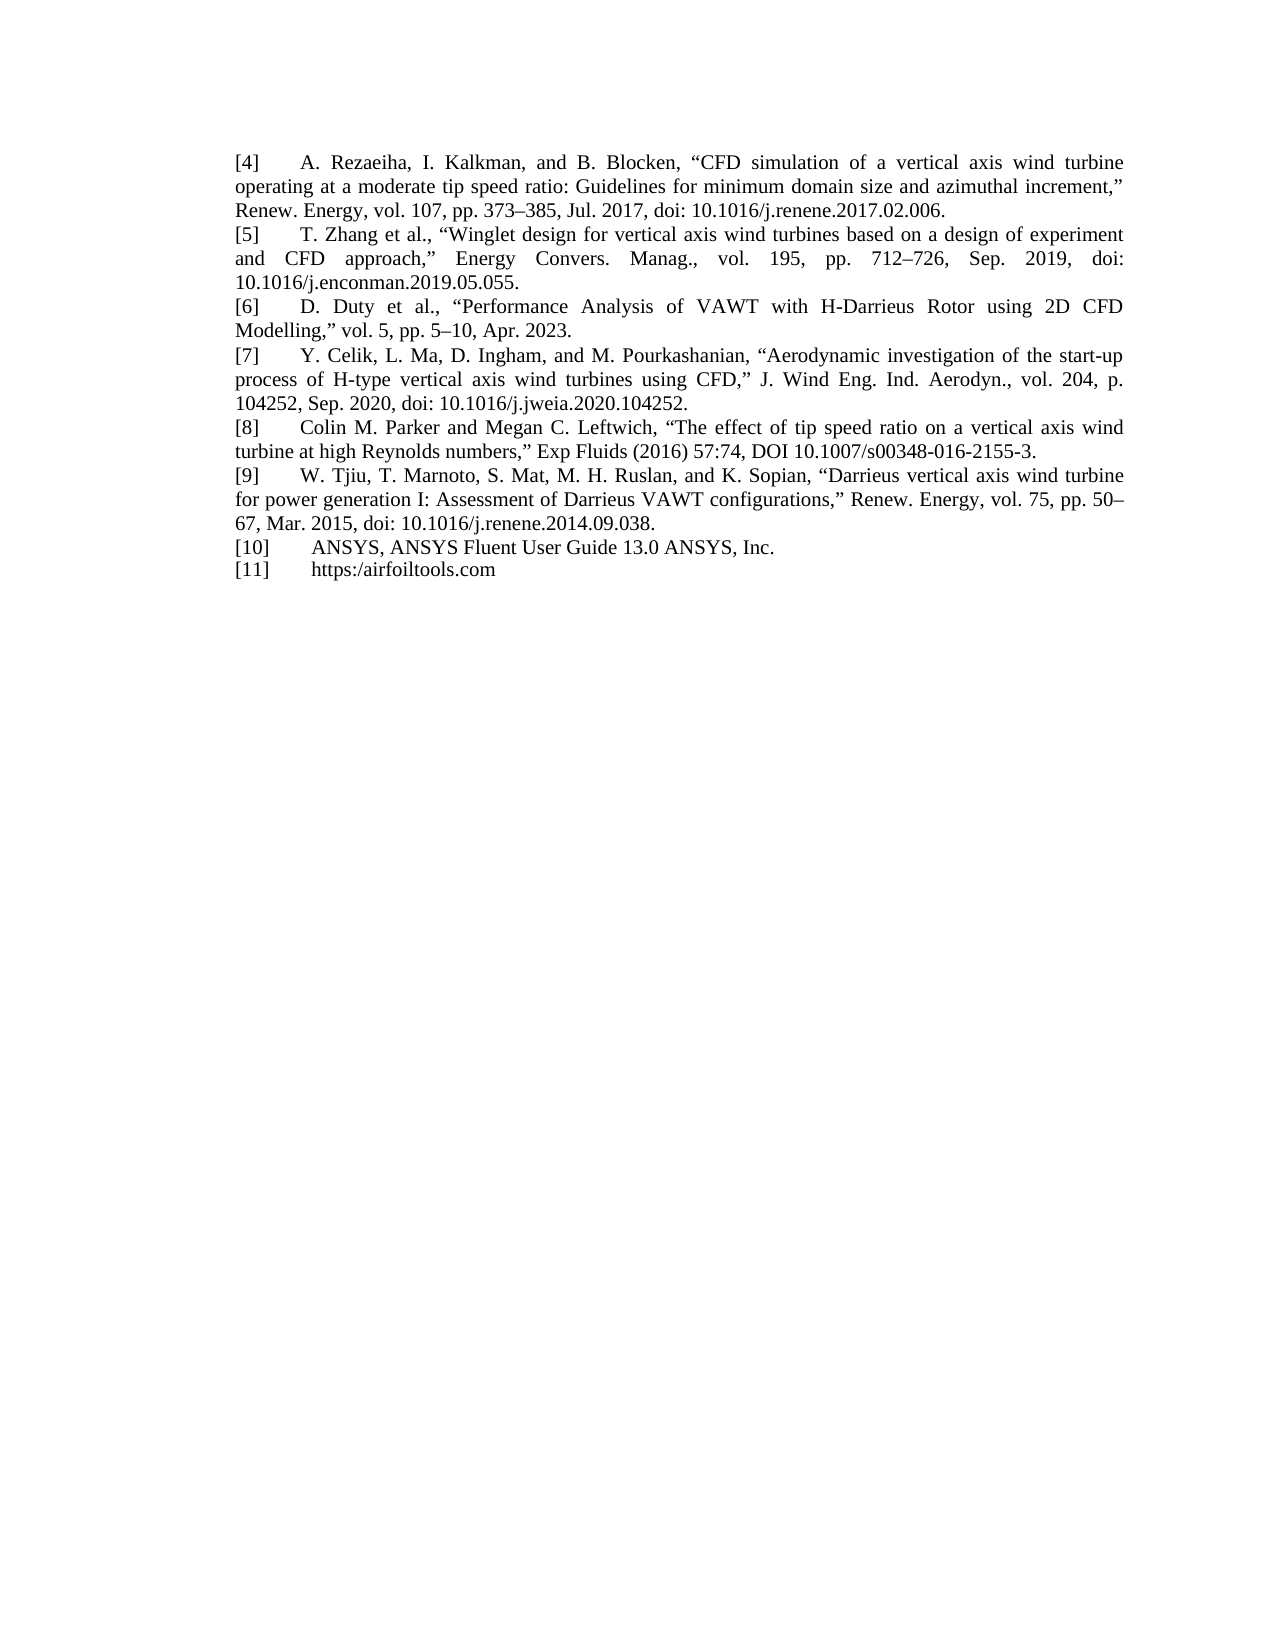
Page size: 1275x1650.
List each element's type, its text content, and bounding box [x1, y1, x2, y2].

text [11] https:/airfoiltools.com [235, 559, 1125, 581]
text [10] ANSYS, ANSYS Fluent User Guide 13.0 ANSYS, Inc. [235, 535, 1125, 559]
text [7] Y. Celik, L. Ma, D. Ingham, and M. Pourkashanian, “Aerodynamic investigation of the start-up process of H-type vertical axis wind turbines using CFD,” J. Wind Eng. Ind. Aerodyn., vol. 204, p. 104252, Sep. 2020, doi: 10.1016/j.jweia.2020.104252. [235, 342, 1125, 415]
text [8] Colin M. Parker and Megan C. Leftwich, “The effect of tip speed ratio on a vertical axis wind turbine at high Reynolds numbers,” Exp Fluids (2016) 57:74, DOI 10.1007/s00348-016-2155-3. [235, 415, 1125, 463]
text [4] A. Rezaeiha, I. Kalkman, and B. Blocken, “CFD simulation of a vertical axis wind turbine operating at a moderate tip speed ratio: Guidelines for minimum domain size and azimuthal increment,” Renew. Energy, vol. 107, pp. 373–385, Jul. 2017, doi: 10.1016/j.renene.2017.02.006. [235, 150, 1125, 222]
text [5] T. Zhang et al., “Winglet design for vertical axis wind turbines based on a design of experiment and CFD approach,” Energy Convers. Manag., vol. 195, pp. 712–726, Sep. 2019, doi: 10.1016/j.enconman.2019.05.055. [235, 222, 1125, 294]
text [6] D. Duty et al., “Performance Analysis of VAWT with H-Darrieus Rotor using 2D CFD Modelling,” vol. 5, pp. 5–10, Apr. 2023. [235, 294, 1125, 342]
text [9] W. Tjiu, T. Marnoto, S. Mat, M. H. Ruslan, and K. Sopian, “Darrieus vertical axis wind turbine for power generation I: Assessment of Darrieus VAWT configurations,” Renew. Energy, vol. 75, pp. 50–67, Mar. 2015, doi: 10.1016/j.renene.2014.09.038. [235, 463, 1125, 535]
